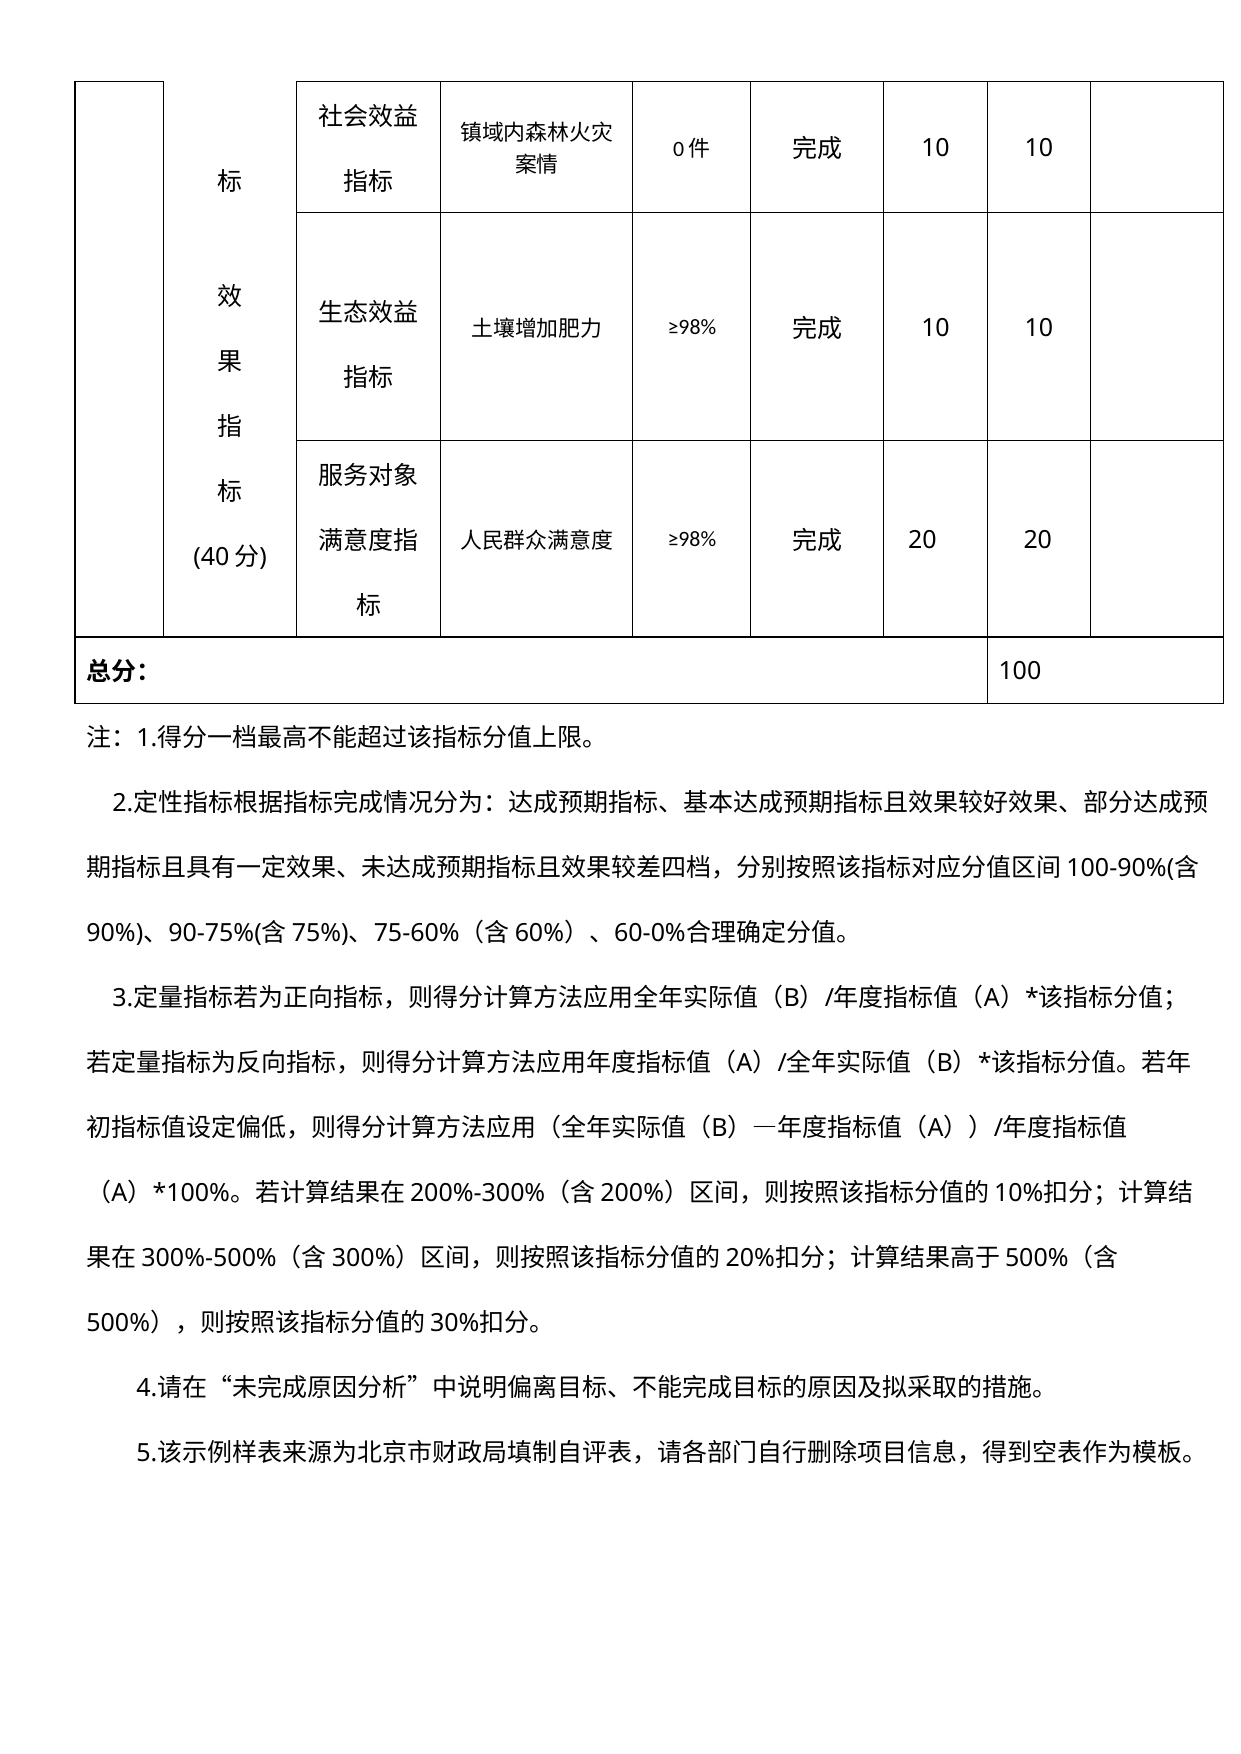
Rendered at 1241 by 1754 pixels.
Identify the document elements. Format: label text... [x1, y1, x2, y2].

table_cell 20 [988, 441, 1090, 636]
table_cell 总分： [76, 638, 987, 702]
table_cell 20 [884, 441, 987, 636]
table_cell 10 [884, 213, 987, 440]
table_cell 土壤增加肥力 [441, 213, 632, 440]
table_cell 0件 [633, 82, 750, 212]
table_cell ≥98% [633, 213, 750, 440]
table_cell 完成 [751, 213, 883, 440]
table_cell 生态效益 指标 [297, 213, 440, 440]
table_cell 10 [884, 82, 987, 212]
table_cell 10 [988, 213, 1090, 440]
table_cell ≥98% [633, 441, 750, 636]
table_cell 3.定量指标若为正向指标，则得分计算方法应用全年实际值（B）/年度指标值（A）*该指标分值；若定量指标为反向指标，则得分计算方法应用年度指标值（A）/全年实际值（B）*该指标分值。若年初指标值设定偏低，则得分计算方法应用（全年实际值（B）—年度指标值（A））/年度指标值（A）*100%。若计算结果在200%-300%（含200%）区间，则按照该指标分值的10%扣分；计算结果在300%-500%（含300%）区间，则按照该指标分值的20%扣分；计算结果高于500%（含500%），则按照该指标分值的30%扣分。 [75, 964, 1223, 1353]
table_cell 注：1.得分一档最高不能超过该指标分值上限。 [75, 704, 1223, 768]
table_cell 2.定性指标根据指标完成情况分为：达成预期指标、基本达成预期指标且效果较好效果、部分达成预期指标且具有一定效果、未达成预期指标且效果较差四档，分别按照该指标对应分值区间100-90%(含90%)、90-75%(含75%)、75-60%（含60%）、60-0%合理确定分值。 [75, 769, 1223, 963]
table_cell [1091, 213, 1223, 440]
table_cell 镇域内森林火灾案情 [441, 82, 632, 212]
table_cell 完成 [751, 441, 883, 636]
table_cell 4.请在“未完成原因分析”中说明偏离目标、不能完成目标的原因及拟采取的措施。 [75, 1354, 1223, 1418]
table_cell 10 [988, 82, 1090, 212]
table_cell 效 果 指 标 (40分) [164, 212, 296, 636]
table_cell [1091, 441, 1223, 636]
table_cell 100 [988, 638, 1223, 702]
table_cell 社会效益 指标 [297, 82, 440, 212]
table_cell 5.该示例样表来源为北京市财政局填制自评表，请各部门自行删除项目信息，得到空表作为模板。 [75, 1419, 1223, 1483]
table_cell 完成 [751, 82, 883, 212]
table_cell 人民群众满意度 [441, 441, 632, 636]
table_cell 服务对象 满意度指标 [297, 441, 440, 636]
table_cell [1091, 82, 1223, 212]
